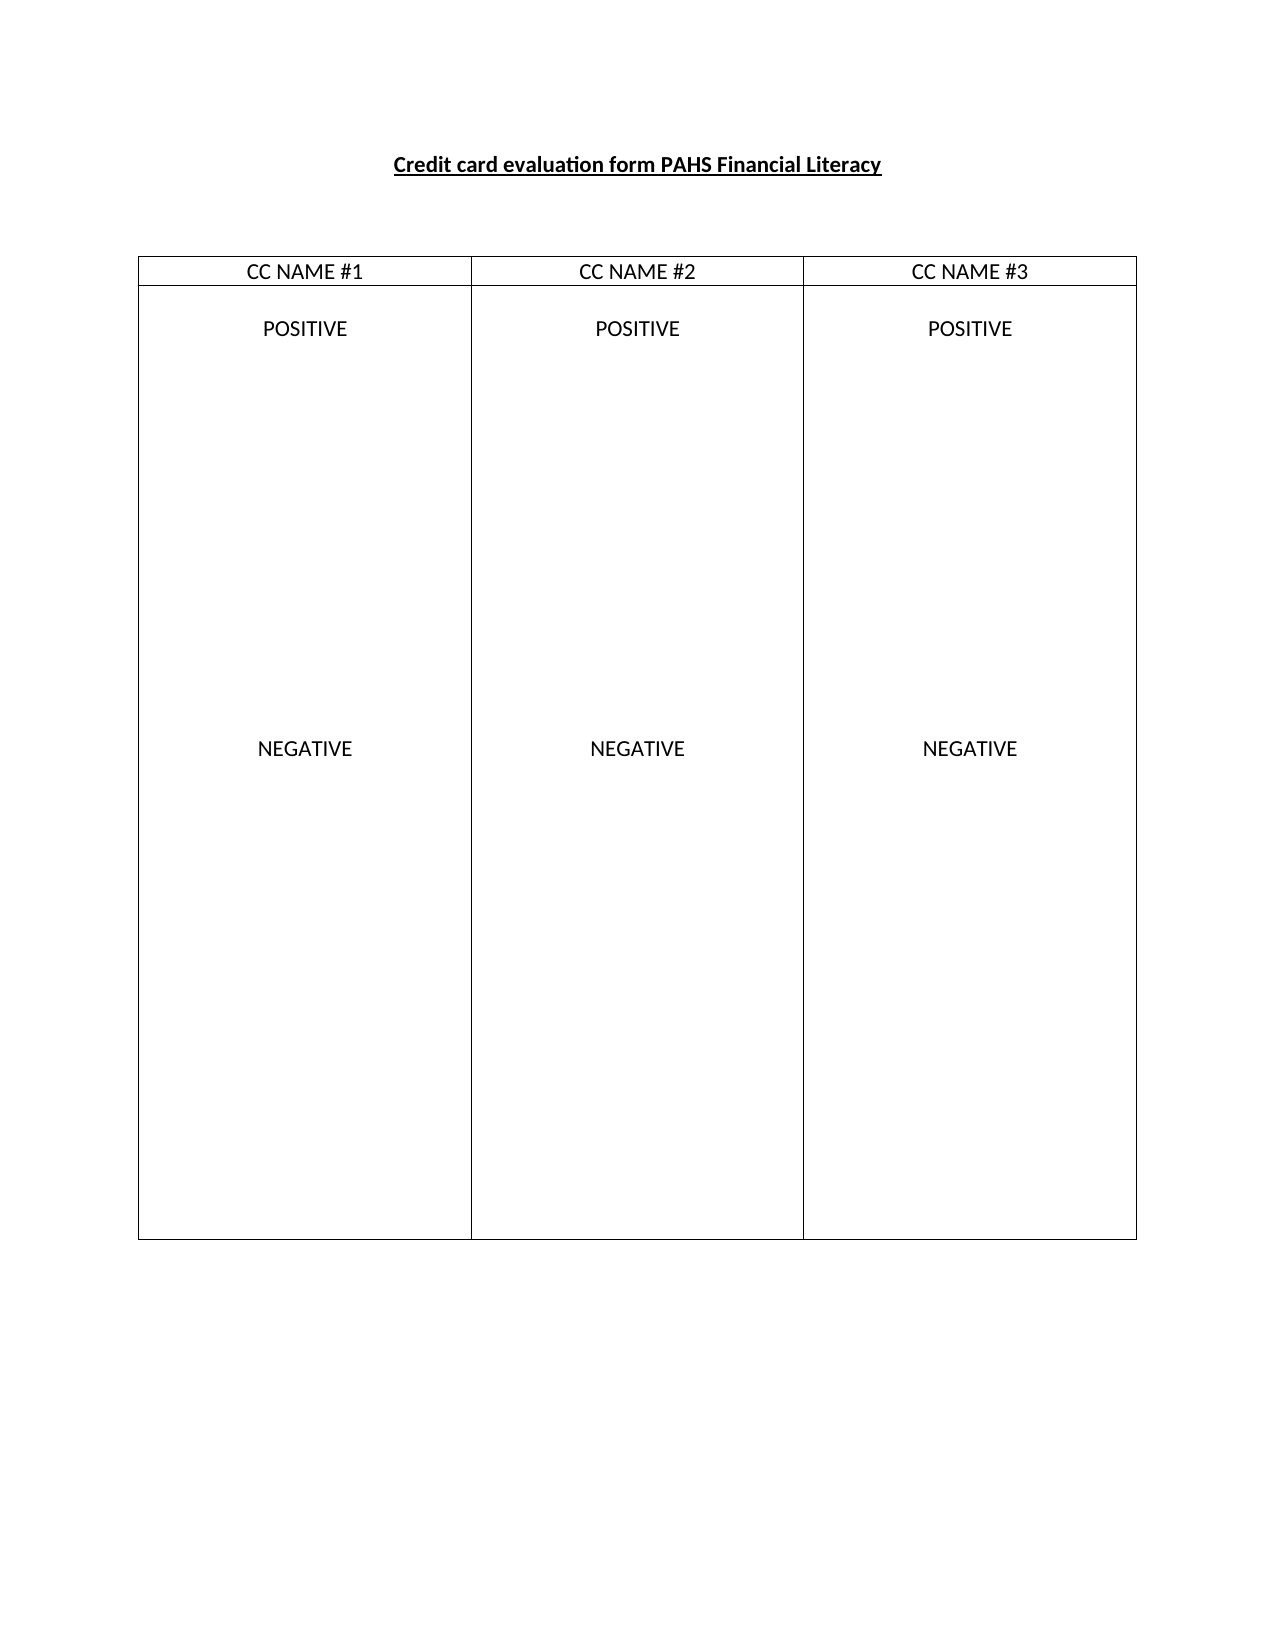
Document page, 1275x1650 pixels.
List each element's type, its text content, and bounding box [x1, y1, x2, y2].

table_cell POSITIVE NEGATIVE [804, 286, 1136, 1239]
text Credit card evaluation form PAHS Financial Literacy [150, 150, 1125, 178]
table_cell POSITIVE NEGATIVE [139, 286, 471, 1239]
table_header CC NAME #2 [472, 257, 803, 285]
table_cell POSITIVE NEGATIVE [472, 286, 803, 1239]
table_header CC NAME #3 [804, 257, 1136, 285]
table_header CC NAME #1 [139, 257, 471, 285]
